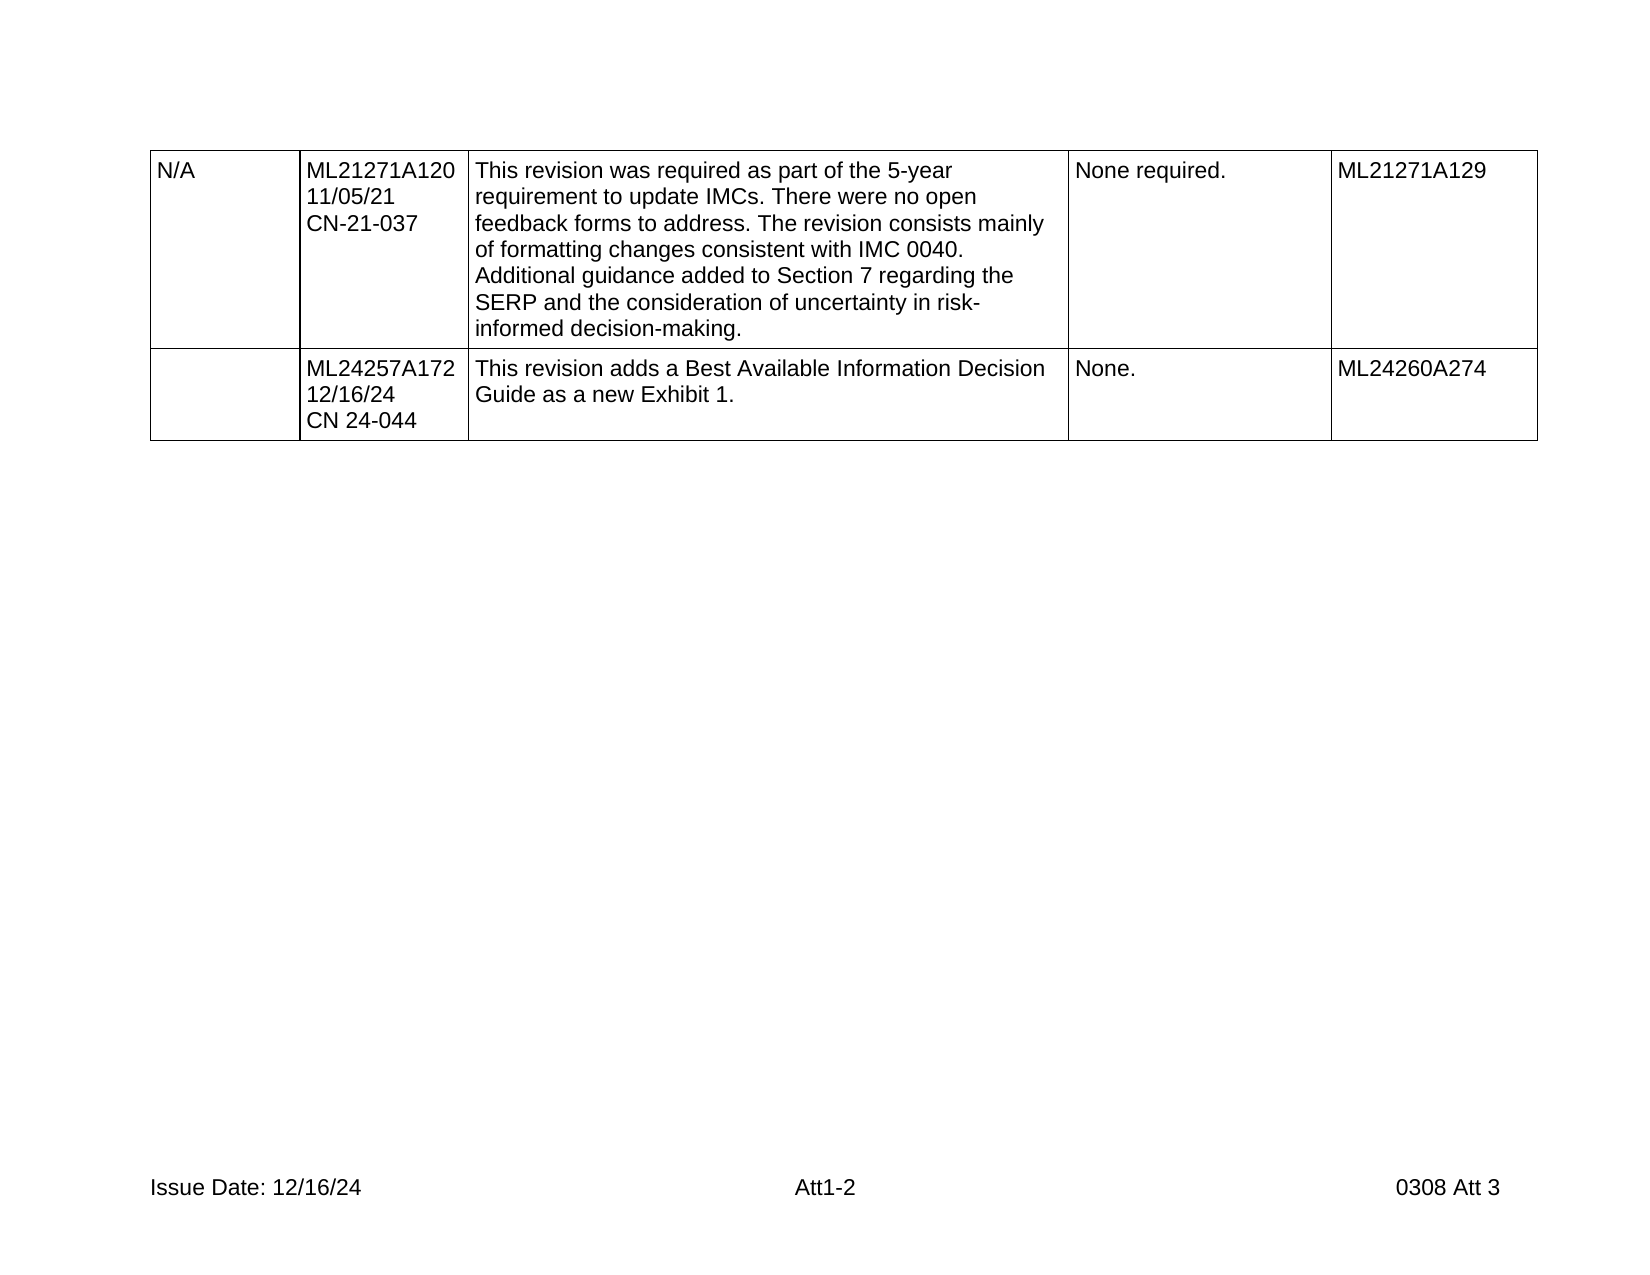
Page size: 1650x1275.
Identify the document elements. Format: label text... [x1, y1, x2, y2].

table_cell ML24260A274 [1332, 349, 1537, 440]
table_cell None. [1069, 349, 1331, 440]
table_cell N/A [151, 151, 299, 348]
table_cell None required. [1069, 151, 1331, 348]
table_cell ML21271A120 11/05/21 CN-21-037 [301, 151, 468, 348]
table_cell This revision was required as part of the 5-year requirement to update IMCs. There were no open feedback forms to address. The revision consists mainly of formatting changes consistent with IMC 0040. Additional guidance added to Section 7 regarding the SERP and the consideration of uncertainty in risk-informed decision-making. [469, 151, 1068, 348]
table_cell This revision adds a Best Available Information Decision Guide as a new Exhibit 1. [469, 349, 1068, 440]
table_cell ML24257A172 12/16/24 CN 24-044 [301, 349, 468, 440]
table_cell [151, 349, 299, 440]
table_cell ML21271A129 [1332, 151, 1537, 348]
